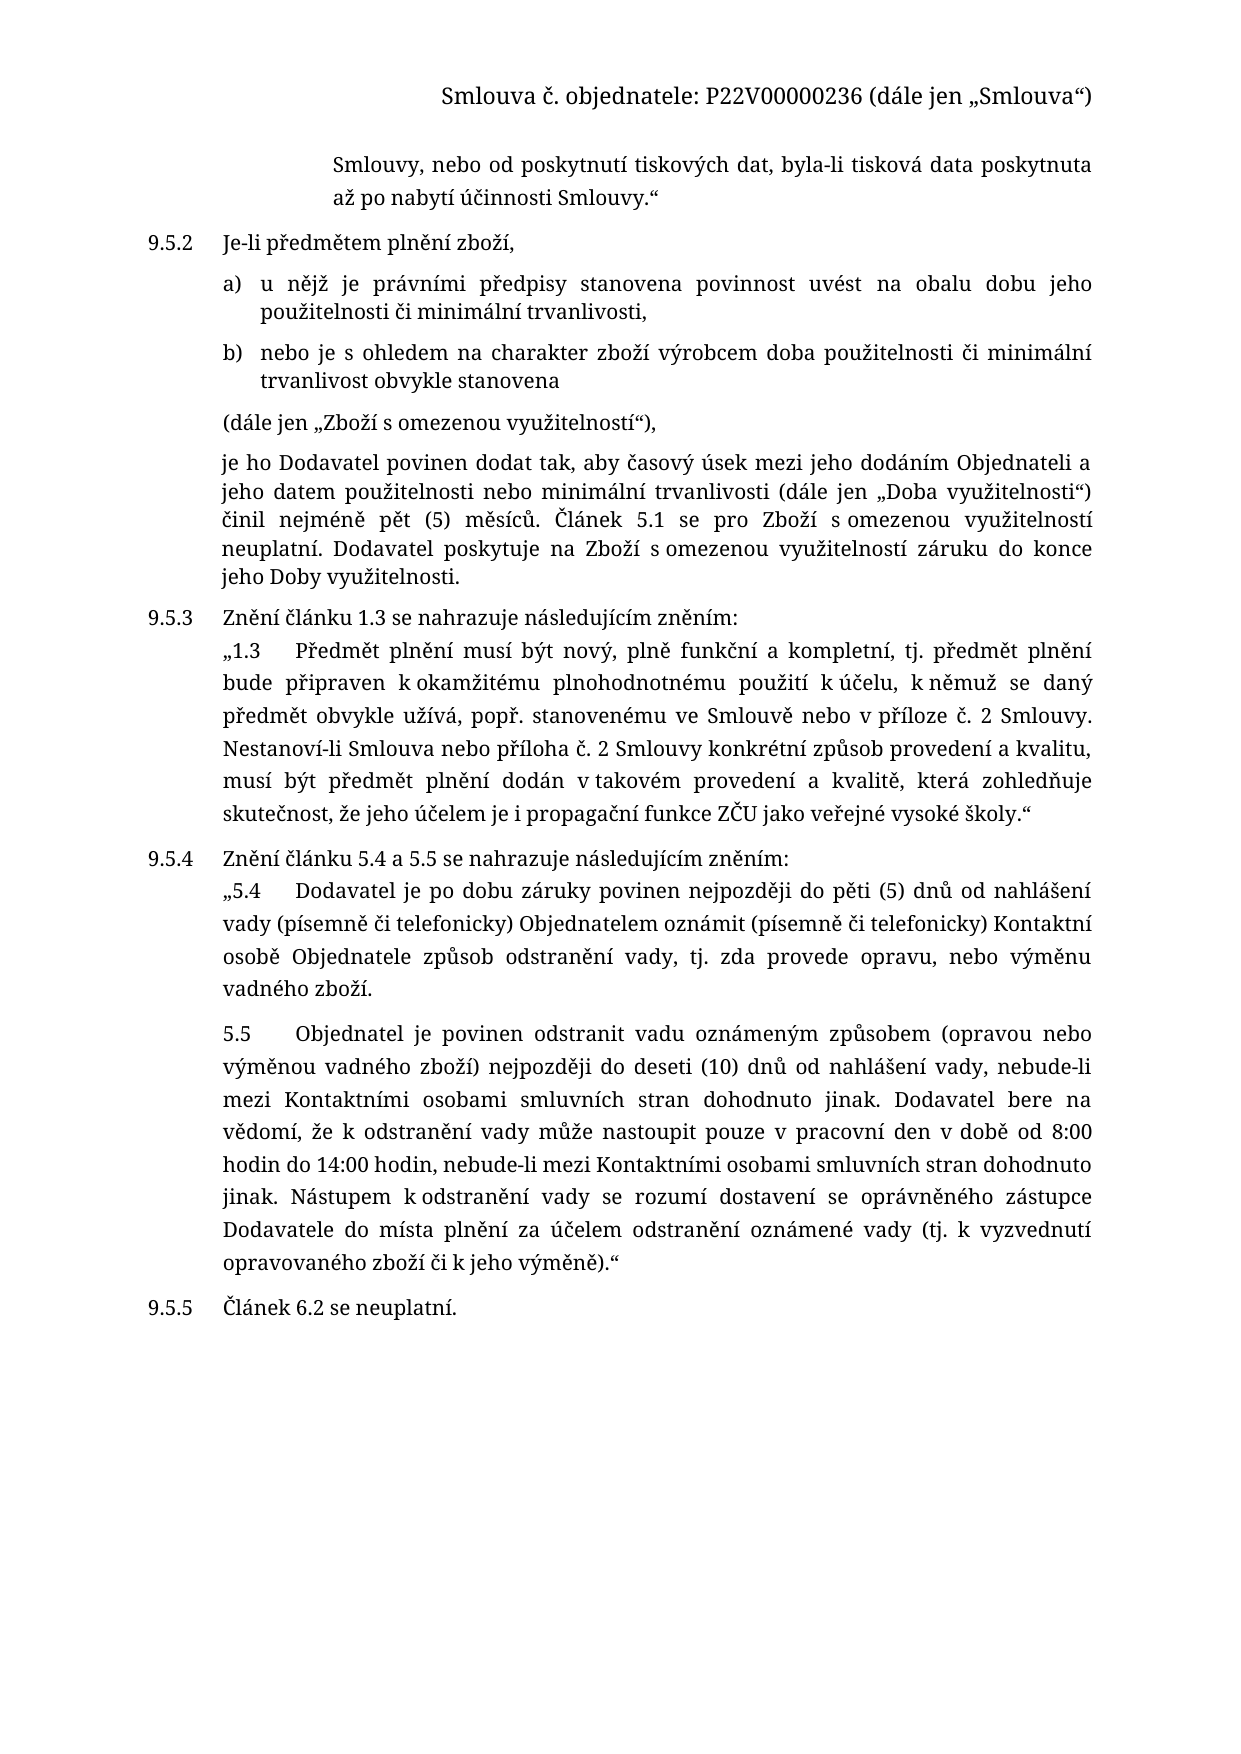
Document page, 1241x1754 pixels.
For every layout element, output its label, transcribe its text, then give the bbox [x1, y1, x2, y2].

list 5.5 Objednatel je povinen odstranit vadu oznámeným způsobem (opravou nebo výměnou vadného zboží) nejpozději do deseti (10) dnů od nahlášení vady, nebude-li mezi Kontaktními osobami smluvních stran dohodnuto jinak. Dodavatel bere na vědomí, že k odstranění vady může nastoupit pouze v pracovní den v době od 8:00 hodin do 14:00 hodin, nebude-li mezi Kontaktními osobami smluvních stran dohodnuto jinak. Nástupem k odstranění vady se rozumí dostavení se oprávněného zástupce Dodavatele do místa plnění za účelem odstranění oznámené vady (tj. k vyzvednutí opravovaného zboží či k jeho výměně).“ [223, 1019, 1093, 1276]
list Článek 6.2 se neuplatní. [148, 1293, 1093, 1321]
list Znění článku 1.3 se nahrazuje následujícím zněním: [148, 603, 1093, 632]
list „1.3 Předmět plnění musí být nový, plně funkční a kompletní, tj. předmět plnění bude připraven k okamžitému plnohodnotnému použití k účelu, k němuž se daný předmět obvykle užívá, popř. stanovenému ve Smlouvě nebo v příloze č. 2 Smlouvy. Nestanoví-li Smlouva nebo příloha č. 2 Smlouvy konkrétní způsob provedení a kvalitu, musí být předmět plnění dodán v takovém provedení a kvalitě, která zohledňuje skutečnost, že jeho účelem je i propagační funkce ZČU jako veřejné vysoké školy.“ [223, 636, 1093, 827]
list Znění článku 5.4 a 5.5 se nahrazuje následujícím zněním: [148, 844, 1093, 872]
list „5.4 Dodavatel je po dobu záruky povinen nejpozději do pěti (5) dnů od nahlášení vady (písemně či telefonicky) Objednatelem oznámit (písemně či telefonicky) Kontaktní osobě Objednatele způsob odstranění vady, tj. zda provede opravu, nebo výměnu vadného zboží. [223, 877, 1093, 1003]
text je ho Dodavatel povinen dodat tak, aby časový úsek mezi jeho dodáním Objednateli a jeho datem použitelnosti nebo minimální trvanlivosti (dále jen „Doba využitelnosti“) činil nejméně pět (5) měsíců. Článek 5.1 se pro Zboží s omezenou využitelností neuplatní. Dodavatel poskytuje na Zboží s omezenou využitelností záruku do konce jeho Doby využitelnosti. [221, 448, 1093, 591]
list u nějž je právními předpisy stanovena povinnost uvést na obalu dobu jeho použitelnosti či minimální trvanlivosti, [223, 269, 1093, 326]
list Je-li předmětem plnění zboží, [148, 228, 1093, 256]
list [295, 150, 1093, 211]
text (dále jen „Zboží s omezenou využitelností“), [223, 408, 1093, 436]
list nebo je s ohledem na charakter zboží výrobcem doba použitelnosti či minimální trvanlivost obvykle stanovena [223, 338, 1093, 395]
